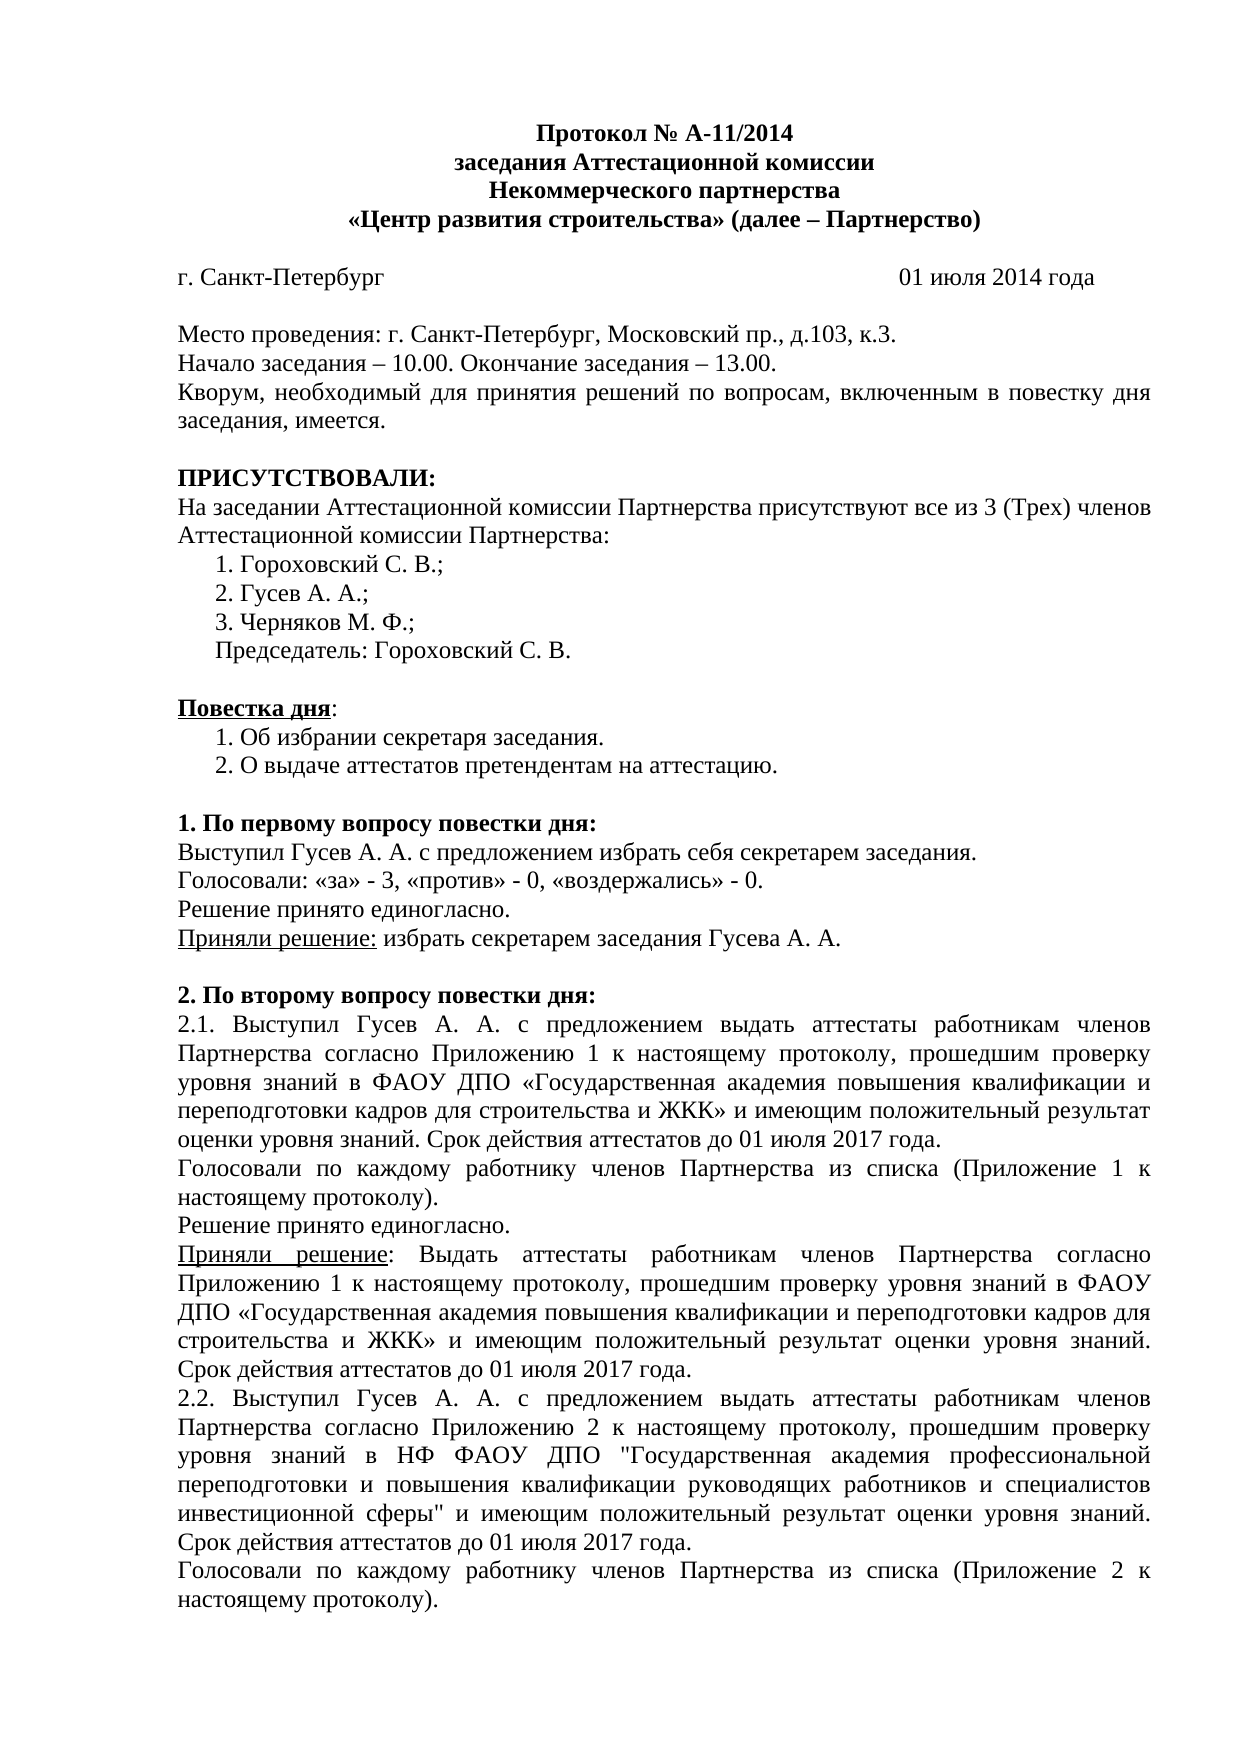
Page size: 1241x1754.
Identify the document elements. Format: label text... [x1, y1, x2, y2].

text Выступил Гусев А. А. с предложением избрать себя секретарем заседания. [177, 837, 1152, 866]
text Начало заседания – 10.00. Окончание заседания – 13.00. [177, 348, 1152, 377]
text Место проведения: г. Санкт-Петербург, Московский пр., д.103, к.3. [177, 319, 1152, 348]
text «Центр развития строительства» (далее – Партнерство) [177, 204, 1152, 233]
text Протокол № А-11/2014 [177, 118, 1152, 147]
text Некоммерческого партнерства [177, 176, 1152, 204]
text 2.1. Выступил Гусев А. А. с предложением выдать аттестаты работникам членов Партнерства согласно Приложению 1 к настоящему протоколу, прошедшим проверку уровня знаний в ФАОУ ДПО «Государственная академия повышения квалификации и переподготовки кадров для строительства и ЖКК» и имеющим положительный результат оценки уровня знаний. Срок действия аттестатов до 01 июля 2017 года. [177, 1009, 1152, 1153]
text 2.2. Выступил Гусев А. А. с предложением выдать аттестаты работникам членов Партнерства согласно Приложению 2 к настоящему протоколу, прошедшим проверку уровня знаний в НФ ФАОУ ДПО "Государственная академия профессиональной переподготовки и повышения квалификации руководящих работников и специалистов инвестиционной сферы" и имеющим положительный результат оценки уровня знаний. Срок действия аттестатов до 01 июля 2017 года. [177, 1383, 1152, 1556]
text 2. По второму вопросу повестки дня: [177, 981, 1152, 1009]
text 1. По первому вопросу повестки дня: [177, 808, 1152, 837]
text 3. Черняков М. Ф.; [215, 607, 1152, 636]
text Приняли решение: Выдать аттестаты работникам членов Партнерства согласно Приложению 1 к настоящему протоколу, прошедшим проверку уровня знаний в ФАОУ ДПО «Государственная академия повышения квалификации и переподготовки кадров для строительства и ЖКК» и имеющим положительный результат оценки уровня знаний. Срок действия аттестатов до 01 июля 2017 года. [177, 1239, 1152, 1383]
text На заседании Аттестационной комиссии Партнерства присутствуют все из 3 (Трех) членов Аттестационной комиссии Партнерства: [177, 492, 1152, 549]
text 1. Об избрании секретаря заседания. [215, 722, 1152, 751]
text Приняли решение: избрать секретарем заседания Гусева А. А. [177, 923, 1152, 952]
text Повестка дня: [177, 693, 1152, 722]
text 1. Гороховский С. В.; [215, 549, 1152, 578]
text Голосовали по каждому работнику членов Партнерства из списка (Приложение 1 к настоящему протоколу). [177, 1153, 1152, 1211]
text Голосовали по каждому работнику членов Партнерства из списка (Приложение 2 к настоящему протоколу). [177, 1556, 1152, 1613]
text Голосовали: «за» - 3, «против» - 0, «воздержались» - 0. [177, 866, 1152, 894]
text г. Санкт-Петербург 01 июля 2014 года [177, 262, 1152, 291]
text заседания Аттестационной комиссии [177, 147, 1152, 176]
text 2. О выдаче аттестатов претендентам на аттестацию. [215, 751, 1152, 779]
text Решение принято единогласно. [177, 894, 1152, 923]
text Председатель: Гороховский С. В. [215, 636, 1152, 664]
text Кворум, необходимый для принятия решений по вопросам, включенным в повестку дня заседания, имеется. [177, 377, 1152, 434]
text 2. Гусев А. А.; [215, 578, 1152, 607]
text Решение принято единогласно. [177, 1211, 1152, 1239]
text ПРИСУТСТВОВАЛИ: [177, 463, 1152, 492]
